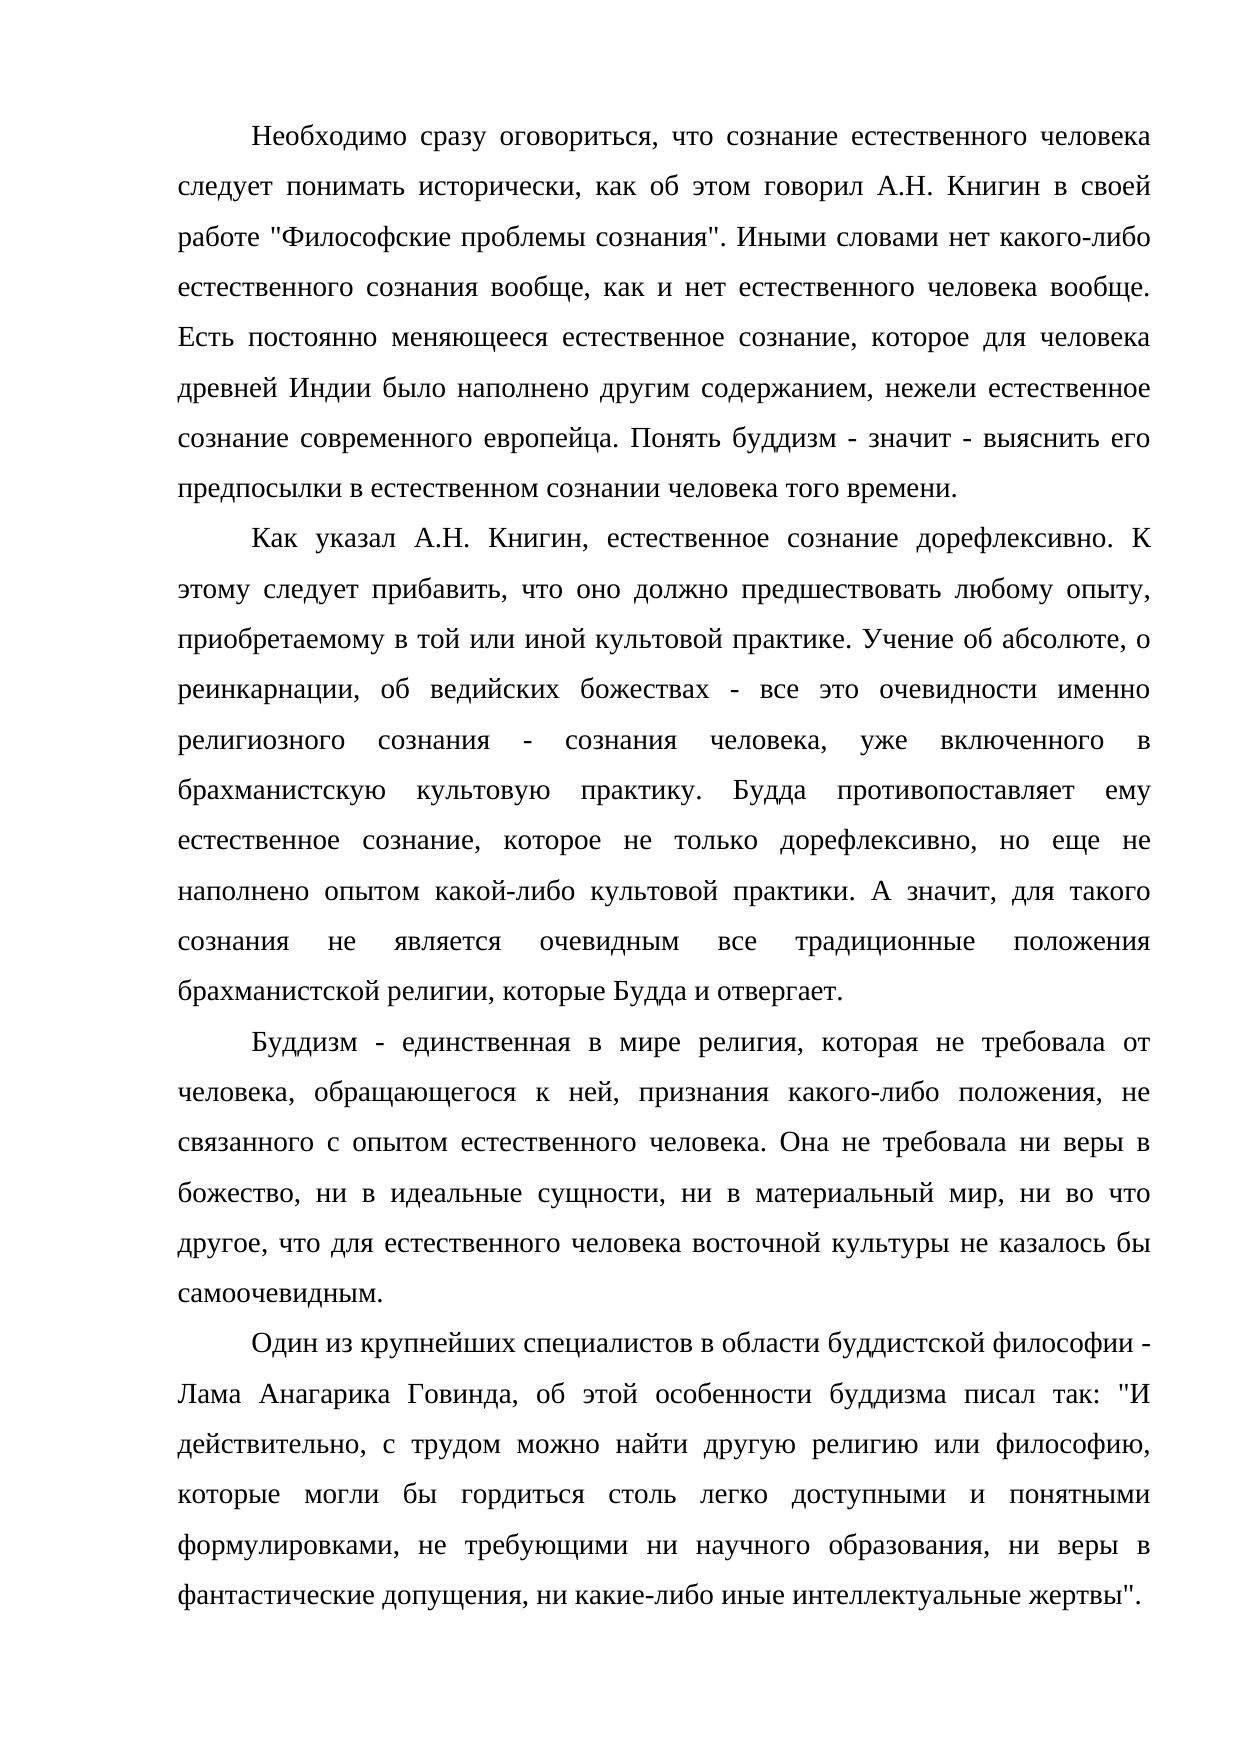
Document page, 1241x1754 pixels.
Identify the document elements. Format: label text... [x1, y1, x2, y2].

text Как указал А.Н. Книгин, естественное сознание дорефлексивно. К этому следует прибавить, что оно должно предшествовать любому опыту, приобретаемому в той или иной культовой практике. Учение об абсолюте, о реинкарнации, об ведийских божествах - все это очевидности именно религиозного сознания - сознания человека, уже включенного в брахманистскую культовую практику. Будда противопоставляет ему естественное сознание, которое не только дорефлексивно, но еще не наполнено опытом какой-либо культовой практики. А значит, для такого сознания не является очевидным все традиционные положения брахманистской религии, которые Будда и отвергает. [177, 521, 1152, 1007]
text Необходимо сразу оговориться, что сознание естественного человека следует понимать исторически, как об этом говорил А.Н. Книгин в своей работе "Философские проблемы сознания". Иными словами нет какого-либо естественного сознания вообще, как и нет естественного человека вообще. Есть постоянно меняющееся естественное сознание, которое для человека древней Индии было наполнено другим содержанием, нежели естественное сознание современного европейца. Понять буддизм - значит - выяснить его предпосылки в естественном сознании человека того времени. [177, 118, 1152, 504]
text Буддизм - единственная в мире религия, которая не требовала от человека, обращающегося к ней, признания какого-либо положения, не связанного с опытом естественного человека. Она не требовала ни веры в божество, ни в идеальные сущности, ни в материальный мир, ни во что другое, что для естественного человека восточной культуры не казалось бы самоочевидным. [177, 1024, 1152, 1309]
text Один из крупнейших специалистов в области буддистской философии - Лама Анагарика Говинда, об этой особенности буддизма писал так: "И действительно, с трудом можно найти другую религию или философию, которые могли бы гордиться столь легко доступными и понятными формулировками, не требующими ни научного образования, ни веры в фантастические допущения, ни какие-либо иные интеллектуальные жертвы". [177, 1326, 1152, 1611]
